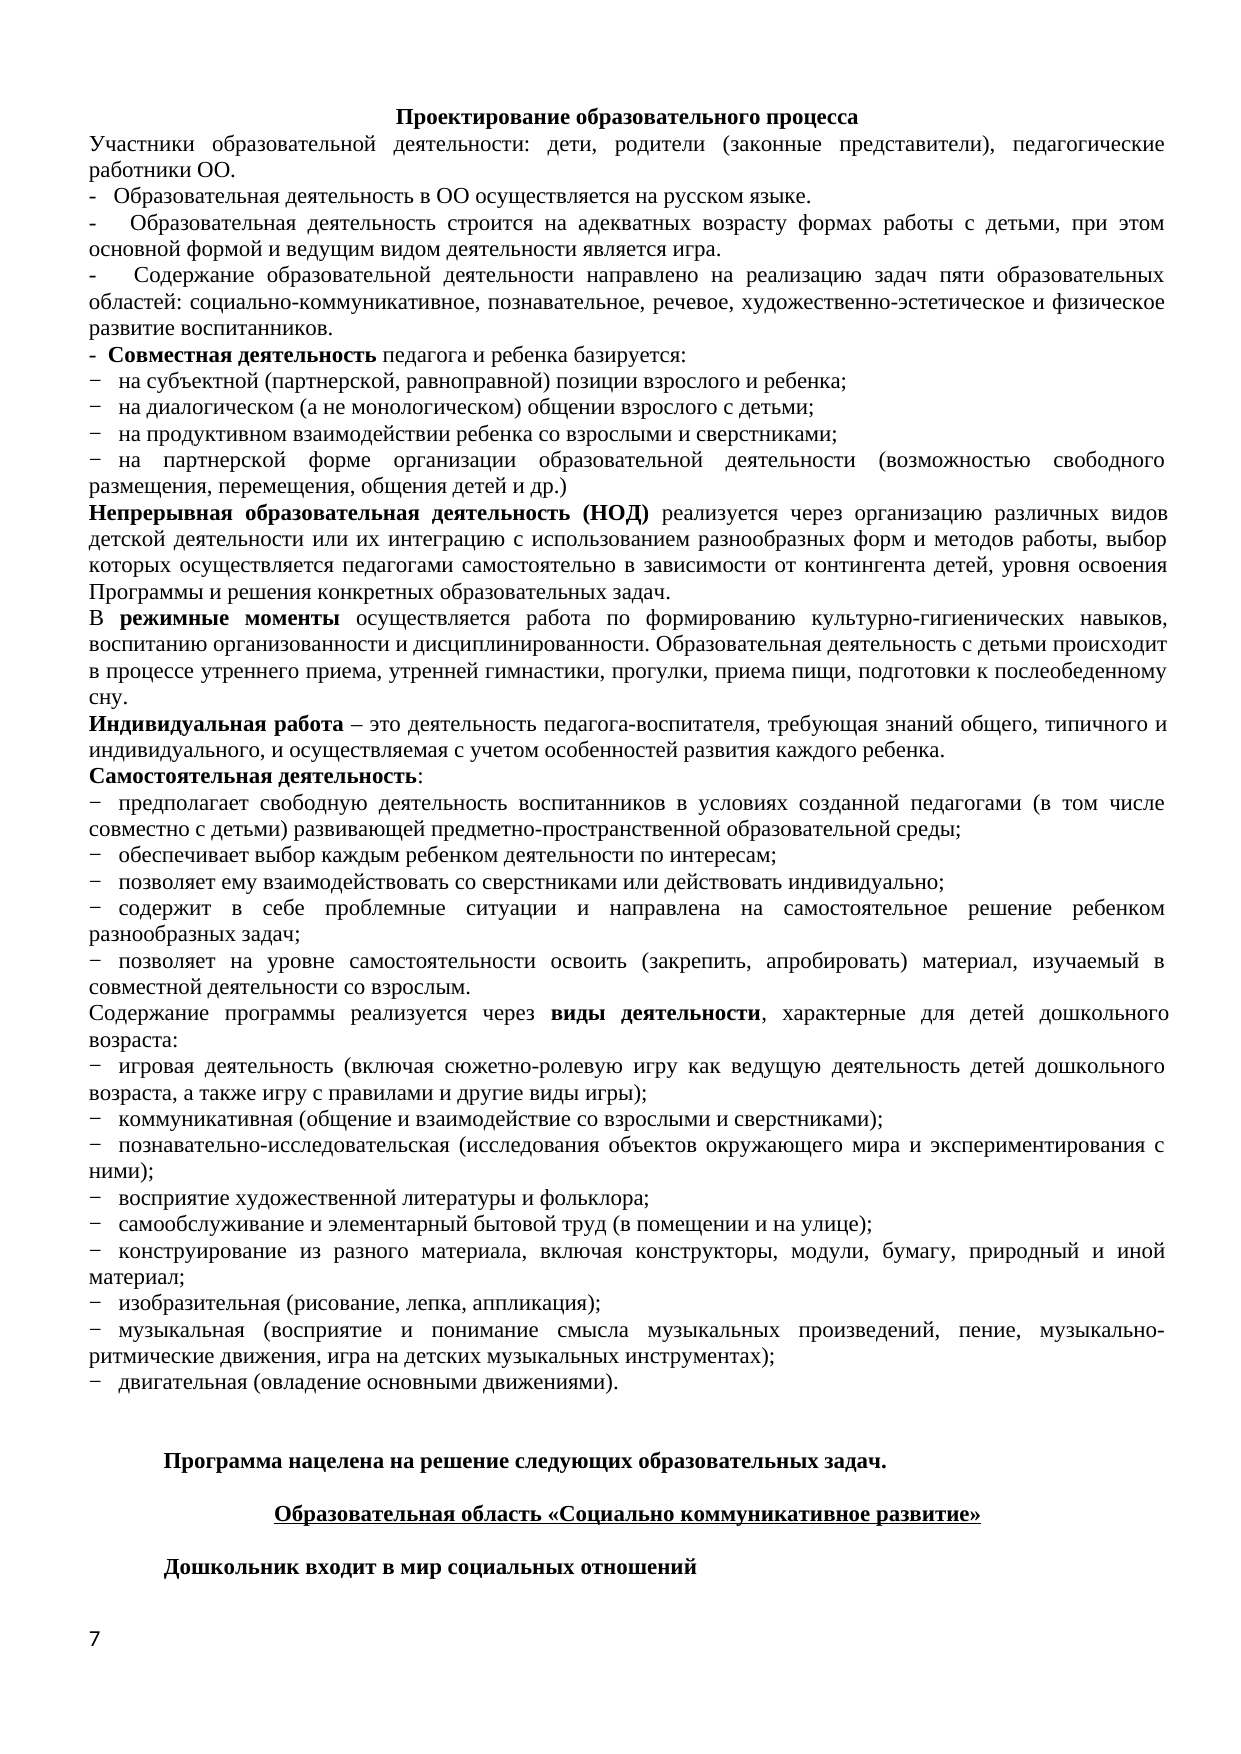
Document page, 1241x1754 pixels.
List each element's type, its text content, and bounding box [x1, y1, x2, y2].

text - Совместная деятельность педагога и ребенка базируется: [89, 341, 1169, 367]
list музыкальная (восприятие и понимание смысла музыкальных произведений, пение, музыкально-ритмические движения, игра на детских музыкальных инструментах); [89, 1316, 1167, 1368]
text - Содержание образовательной деятельности направлено на реализацию задач пяти образовательных областей: социально-коммуникативное, познавательное, речевое, художественно-эстетическое и физическое развитие воспитанников. [89, 262, 1167, 341]
subtitle Проектирование образовательного процесса [206, 103, 1048, 130]
text Образовательная область «Социально коммуникативное развитие» [89, 1500, 1167, 1527]
text Непрерывная образовательная деятельность (НОД) реализуется через организацию различных видов детской деятельности или их интеграцию с использованием разнообразных форм и методов работы, выбор которых осуществляется педагогами самостоятельно в зависимости от контингента детей, уровня освоения Программы и решения конкретных образовательных задач. [89, 499, 1169, 604]
list конструирование из разного материала, включая конструкторы, модули, бумагу, природный и иной материал; [89, 1237, 1167, 1289]
text Участники образовательной деятельности: дети, родители (законные представители), педагогические работники ОО. [89, 130, 1167, 182]
list на субъектной (партнерской, равноправной) позиции взрослого и ребенка; [89, 367, 1167, 393]
list на диалогическом (а не монологическом) общении взрослого с детьми; [89, 393, 1167, 420]
list содержит в себе проблемные ситуации и направлена на самостоятельное решение ребенком разнообразных задач; [89, 894, 1167, 947]
text Дошкольник входит в мир социальных отношений [89, 1553, 1167, 1579]
list позволяет на уровне самостоятельности освоить (закрепить, апробировать) материал, изучаемый в совместной деятельности со взрослым. [89, 947, 1167, 999]
text Содержание программы реализуется через виды деятельности, характерные для детей дошкольного возраста: [89, 999, 1170, 1052]
list обеспечивает выбор каждым ребенком деятельности по интересам; [89, 841, 1167, 868]
list позволяет ему взаимодействовать со сверстниками или действовать индивидуально; [89, 868, 1167, 894]
list на партнерской форме организации образовательной деятельности (возможностью свободного размещения, перемещения, общения детей и др.) [89, 446, 1167, 499]
text Самостоятельная деятельность: [89, 762, 1169, 789]
list коммуникативная (общение и взаимодействие со взрослыми и сверстниками); [89, 1105, 1167, 1131]
text Программа нацелена на решение следующих образовательных задач. [163, 1447, 1165, 1474]
text Индивидуальная работа – это деятельность педагога-воспитателя, требующая знаний общего, типичного и индивидуального, и осуществляемая с учетом особенностей развития каждого ребенка. [89, 709, 1169, 762]
list самообслуживание и элементарный бытовой труд (в помещении и на улице); [89, 1210, 1167, 1237]
list игровая деятельность (включая сюжетно-ролевую игру как ведущую деятельность детей дошкольного возраста, а также игру с правилами и другие виды игры); [89, 1052, 1167, 1105]
text - Образовательная деятельность строится на адекватных возрасту формах работы с детьми, при этом основной формой и ведущим видом деятельности является игра. [89, 209, 1167, 262]
list на продуктивном взаимодействии ребенка со взрослыми и сверстниками; [89, 420, 1167, 446]
list познавательно-исследовательская (исследования объектов окружающего мира и экспериментирования с ними); [89, 1131, 1167, 1184]
text В режимные моменты осуществляется работа по формированию культурно-гигиенических навыков, воспитанию организованности и дисциплинированности. Образовательная деятельность с детьми происходит в процессе утреннего приема, утренней гимнастики, прогулки, приема пищи, подготовки к послеобеденному сну. [89, 604, 1169, 709]
list восприятие художественной литературы и фольклора; [89, 1184, 1167, 1210]
list изобразительная (рисование, лепка, аппликация); [89, 1289, 1167, 1316]
list предполагает свободную деятельность воспитанников в условиях созданной педагогами (в том числе совместно с детьми) развивающей предметно-пространственной образовательной среды; [89, 789, 1167, 841]
list двигательная (овладение основными движениями). [89, 1368, 1167, 1395]
text - Образовательная деятельность в ОО осуществляется на русском языке. [89, 182, 1167, 209]
